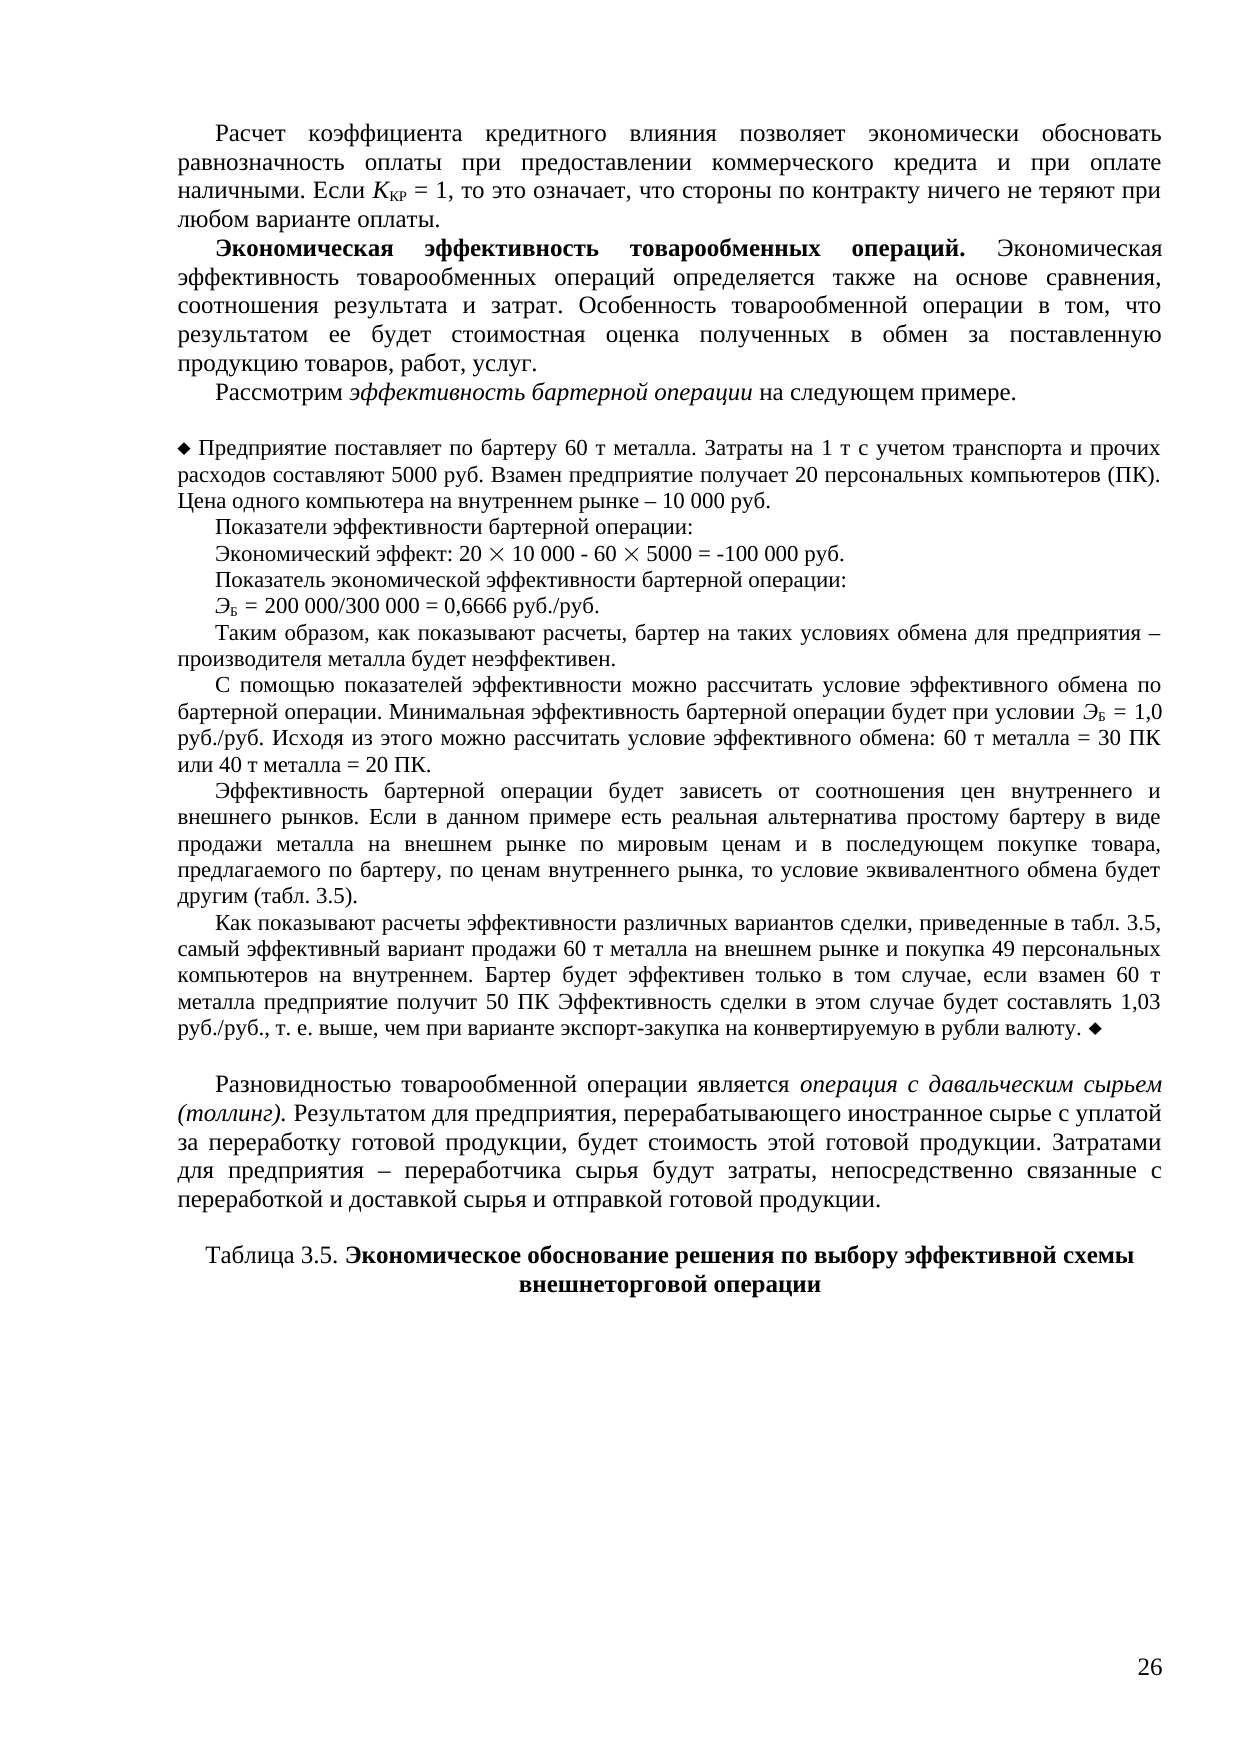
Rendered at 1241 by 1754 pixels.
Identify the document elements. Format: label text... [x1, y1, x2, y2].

text Показатели эффективности бартерной операции: [177, 513, 1162, 540]
text С помощью показателей эффективности можно рассчитать условие эффективного обмена по бартерной операции. Минимальная эффективность бартерной операции будет при условии ЭБ = 1,0 руб./руб. Исходя из этого можно рассчитать условие эффективного обмена: 60 т металла = 30 ПК или 40 т металла = 20 ПК. [177, 672, 1162, 777]
text Показатель экономической эффективности бартерной операции: [177, 566, 1162, 592]
text Экономический эффект: 20 10 000 - 60 5000 = -100 000 руб. [177, 540, 1162, 566]
text Экономическая эффективность товарообменных операций. Экономическая эффективность товарообменных операций определяется также на основе сравнения, соотношения результата и затрат. Особенность товарообменной операции в том, что результатом ее будет стоимостная оценка полученных в обмен за поставленную продукцию товаров, работ, услуг. [177, 233, 1162, 377]
text Как показывают расчеты эффективности различных вариантов сделки, приведенные в табл. 3.5, самый эффективный вариант продажи 60 т металла на внешнем рынке и покупка 49 персональных компьютеров на внутреннем. Бартер будет эффективен только в том случае, если взамен 60 т металла предприятие получит 50 ПК Эффективность сделки в этом случае будет составлять 1,03 руб./руб., т. е. выше, чем при варианте экспорт-закупка на конвертируемую в рубли валюту. [177, 909, 1162, 1041]
text Предприятие поставляет по бартеру 60 т металла. Затраты на 1 т с учетом транспорта и прочих расходов составляют 5000 руб. Взамен предприятие получает 20 персональных компьютеров (ПК). Цена одного компьютера на внутреннем рынке – 10 000 руб. [177, 434, 1162, 513]
text Таким образом, как показывают расчеты, бартер на таких условиях обмена для предприятия – производителя металла будет неэффективен. [177, 619, 1162, 672]
text Эффективность бартерной операции будет зависеть от соотношения цен внутреннего и внешнего рынков. Если в данном примере есть реальная альтернатива простому бартеру в виде продажи металла на внешнем рынке по мировым ценам и в последующем покупке товара, предлагаемого по бартеру, по ценам внутреннего рынка, то условие эквивалентного обмена будет другим (табл. 3.5). [177, 777, 1162, 909]
text Расчет коэффициента кредитного влияния позволяет экономически обосновать равнозначность оплаты при предоставлении коммерческого кредита и при оплате наличными. Если ККР = 1, то это означает, что стороны по контракту ничего не теряют при любом варианте оплаты. [177, 118, 1162, 233]
text Таблица 3.5. Экономическое обоснование решения по выбору эффективной схемы внешнеторговой операции [177, 1241, 1162, 1298]
text Рассмотрим эффективность бартерной операции на следующем примере. [177, 377, 1162, 406]
text Разновидностью товарообменной операции является операция с давальческим сырьем (толлинг). Результатом для предприятия, перерабатывающего иностранное сырье с уплатой за переработку готовой продукции, будет стоимость этой готовой продукции. Затратами для предприятия – переработчика сырья будут затраты, непосредственно связанные с переработкой и доставкой сырья и отправкой готовой продукции. [177, 1069, 1162, 1213]
text ЭБ = 200 000/300 000 = 0,6666 руб./руб. [177, 592, 1162, 619]
